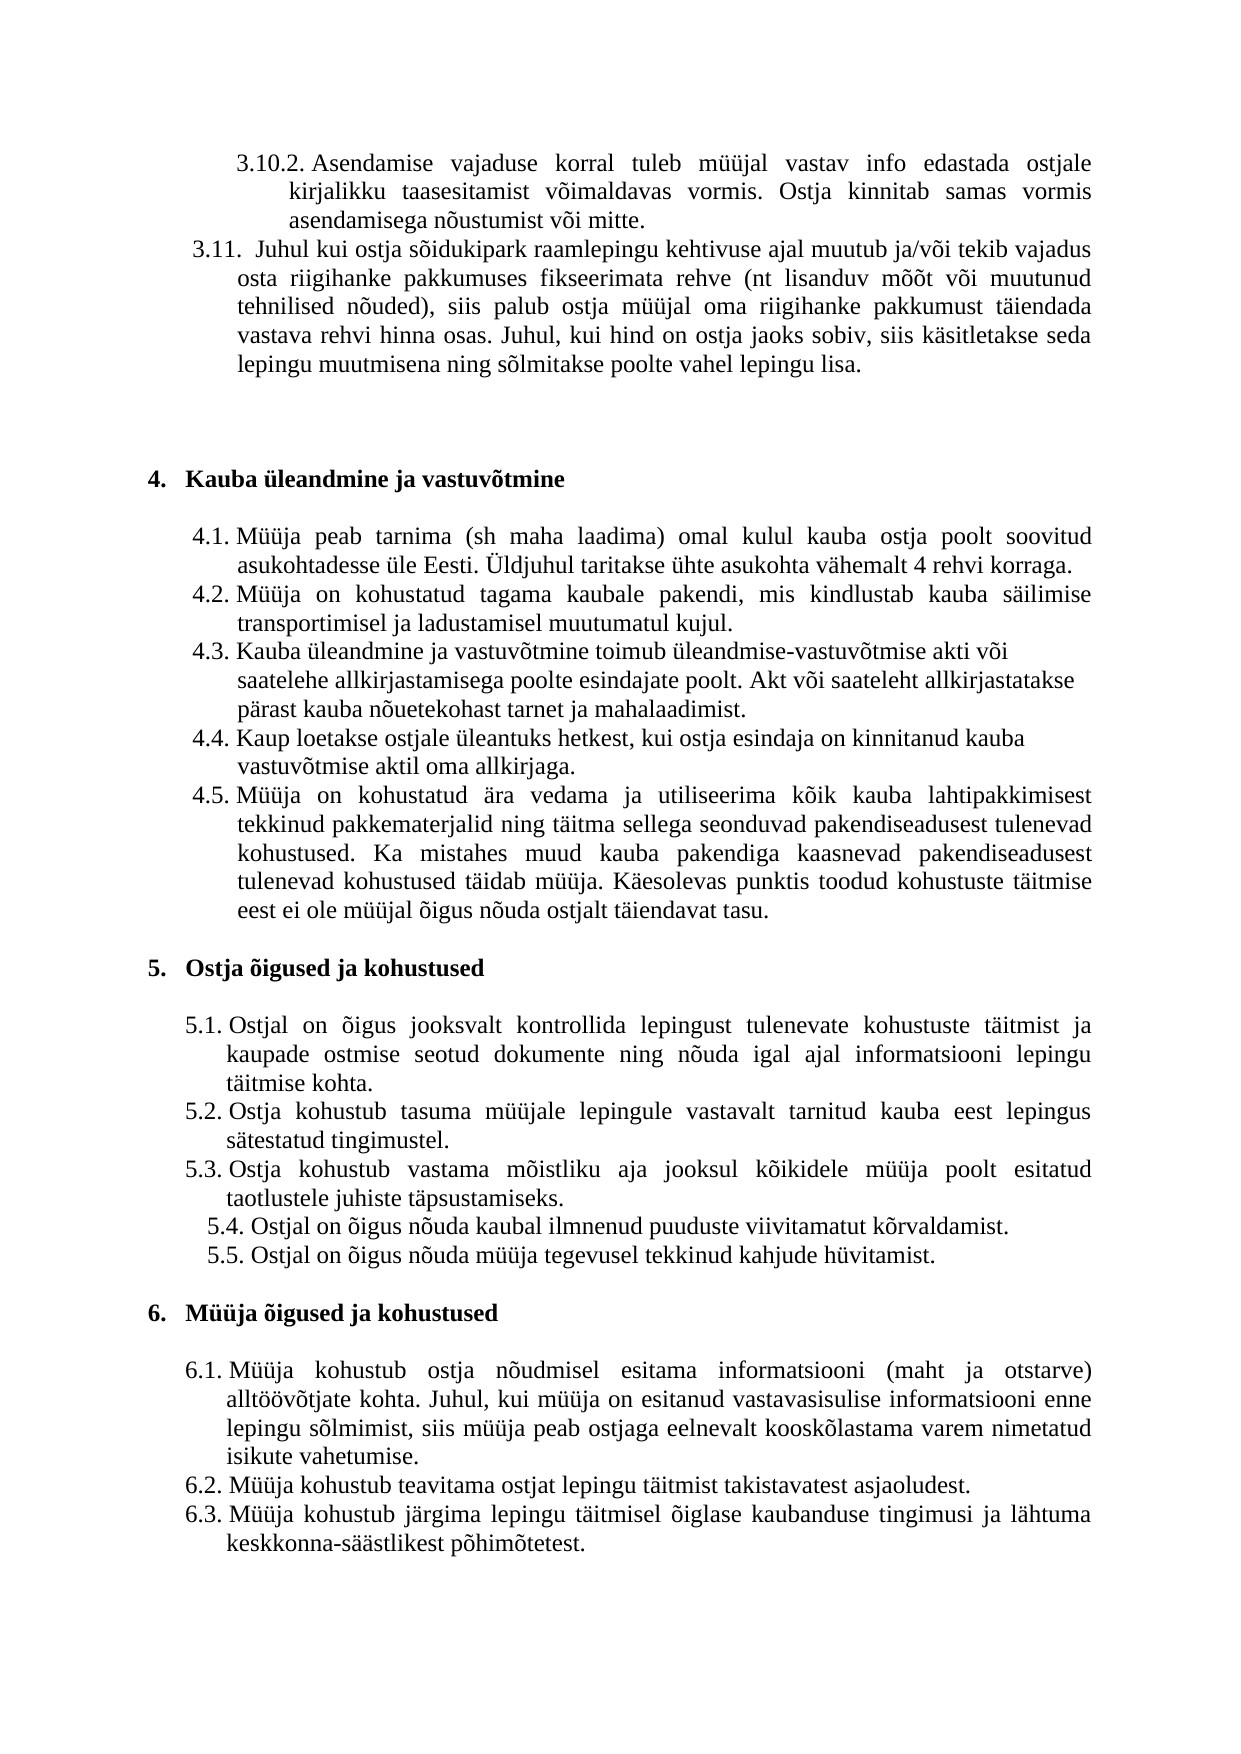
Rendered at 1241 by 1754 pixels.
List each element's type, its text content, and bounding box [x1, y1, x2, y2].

list Ostjal on õigus nõuda müüja tegevusel tekkinud kahjude hüvitamist. [207, 1240, 1093, 1269]
list Ostjal on õigus nõuda kaubal ilmnenud puuduste viivitamatut kõrvaldamist. [207, 1211, 1093, 1240]
list Müüja õigused ja kohustused [148, 1298, 1093, 1326]
list Müüja on kohustatud ära vedama ja utiliseerima kõik kauba lahtipakkimisest tekkinud pakkematerjalid ning täitma sellega seonduvad pakendiseadusest tulenevad kohustused. Ka mistahes muud kauba pakendiga kaasnevad pakendiseadusest tulenevad kohustused täidab müüja. Käesolevas punktis toodud kohustuste täitmise eest ei ole müüjal õigus nõuda ostjalt täiendavat tasu. [192, 780, 1093, 924]
list Kauba üleandmine ja vastuvõtmine [148, 464, 1093, 493]
list Ostja õigused ja kohustused [148, 953, 1093, 981]
list Müüja kohustub teavitama ostjat lepingu täitmist takistavatest asjaoludest. [185, 1470, 1093, 1499]
list Ostja kohustub tasuma müüjale lepingule vastavalt tarnitud kauba eest lepingus sätestatud tingimustel. [185, 1096, 1093, 1154]
list Kaup loetakse ostjale üleantuks hetkest, kui ostja esindaja on kinnitanud kauba vastuvõtmise aktil oma allkirjaga. [192, 723, 1093, 780]
list Ostjal on õigus jooksvalt kontrollida lepingust tulenevate kohustuste täitmist ja kaupade ostmise seotud dokumente ning nõuda igal ajal informatsiooni lepingu täitmise kohta. [185, 1010, 1093, 1096]
list Müüja on kohustatud tagama kaubale pakendi, mis kindlustab kauba säilimise transportimisel ja ladustamisel muutumatul kujul. [192, 579, 1093, 636]
list Müüja peab tarnima (sh maha laadima) omal kulul kauba ostja poolt soovitud asukohtadesse üle Eesti. Üldjuhul taritakse ühte asukohta vähemalt 4 rehvi korraga. [192, 521, 1093, 579]
list Müüja kohustub ostja nõudmisel esitama informatsiooni (maht ja otstarve) alltöövõtjate kohta. Juhul, kui müüja on esitanud vastavasisulise informatsiooni enne lepingu sõlmimist, siis müüja peab ostjaga eelnevalt kooskõlastama varem nimetatud isikute vahetumise. [185, 1355, 1093, 1470]
list Müüja kohustub järgima lepingu täitmisel õiglase kaubanduse tingimusi ja lähtuma keskkonna-säästlikest põhimõtetest. [185, 1499, 1093, 1556]
list Asendamise vajaduse korral tuleb müüjal vastav info edastada ostjale kirjalikku taasesitamist võimaldavas vormis. Ostja kinnitab samas vormis asendamisega nõustumist või mitte. [236, 148, 1093, 234]
list Kauba üleandmine ja vastuvõtmine toimub üleandmise-vastuvõtmise akti või saatelehe allkirjastamisega poolte esindajate poolt. Akt või saateleht allkirjastatakse pärast kauba nõuetekohast tarnet ja mahalaadimist. [192, 636, 1093, 723]
list Ostja kohustub vastama mõistliku aja jooksul kõikidele müüja poolt esitatud taotlustele juhiste täpsustamiseks. [185, 1154, 1093, 1211]
list Juhul kui ostja sõidukipark raamlepingu kehtivuse ajal muutub ja/või tekib vajadus osta riigihanke pakkumuses fikseerimata rehve (nt lisanduv mõõt või muutunud tehnilised nõuded), siis palub ostja müüjal oma riigihanke pakkumust täiendada vastava rehvi hinna osas. Juhul, kui hind on ostja jaoks sobiv, siis käsitletakse seda lepingu muutmisena ning sõlmitakse poolte vahel lepingu lisa. [192, 234, 1093, 378]
